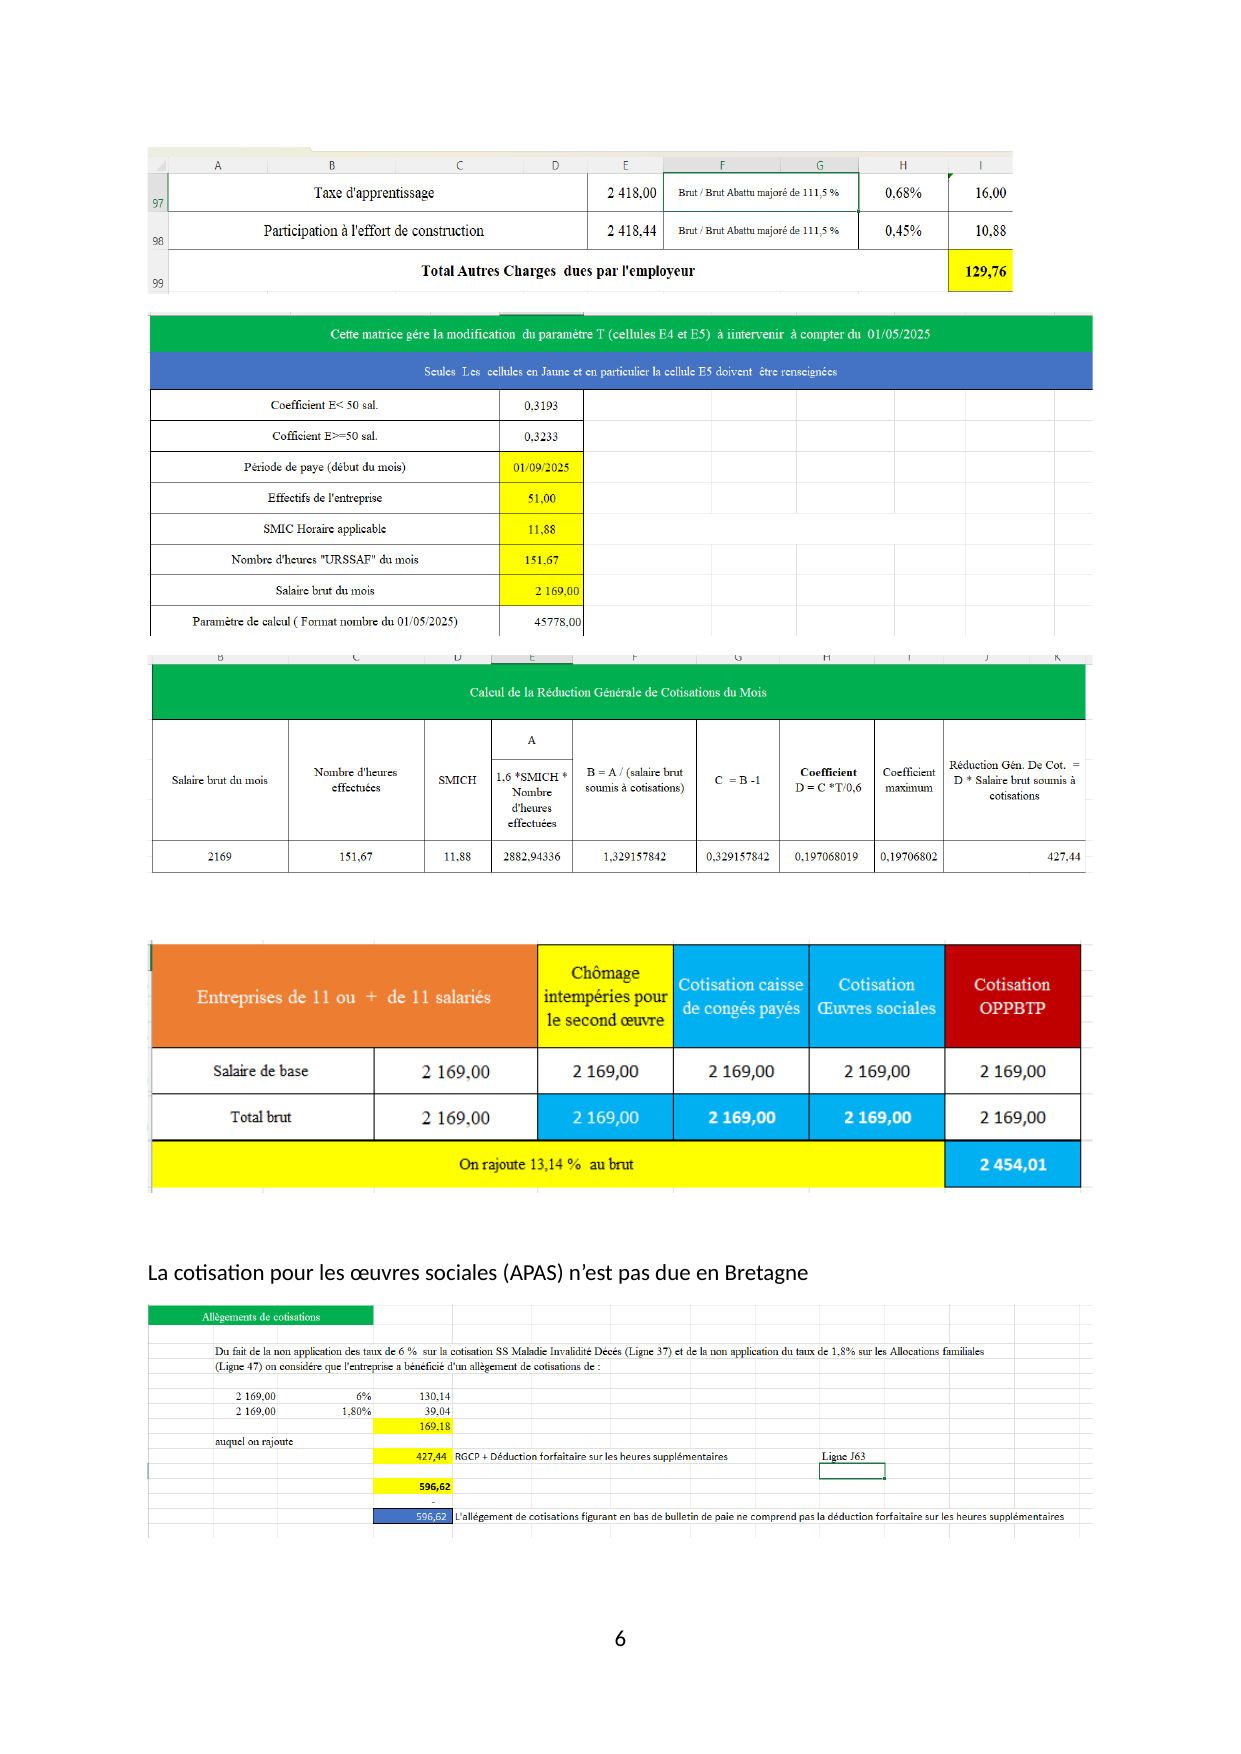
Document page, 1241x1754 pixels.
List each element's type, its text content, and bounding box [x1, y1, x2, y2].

text La cotisation pour les œuvres sociales (APAS) n’est pas due en Bretagne [148, 1258, 1093, 1286]
picture [147, 1304, 1093, 1538]
picture [147, 940, 1093, 1193]
picture [147, 147, 1013, 294]
picture [147, 312, 1093, 636]
picture [147, 655, 1093, 875]
